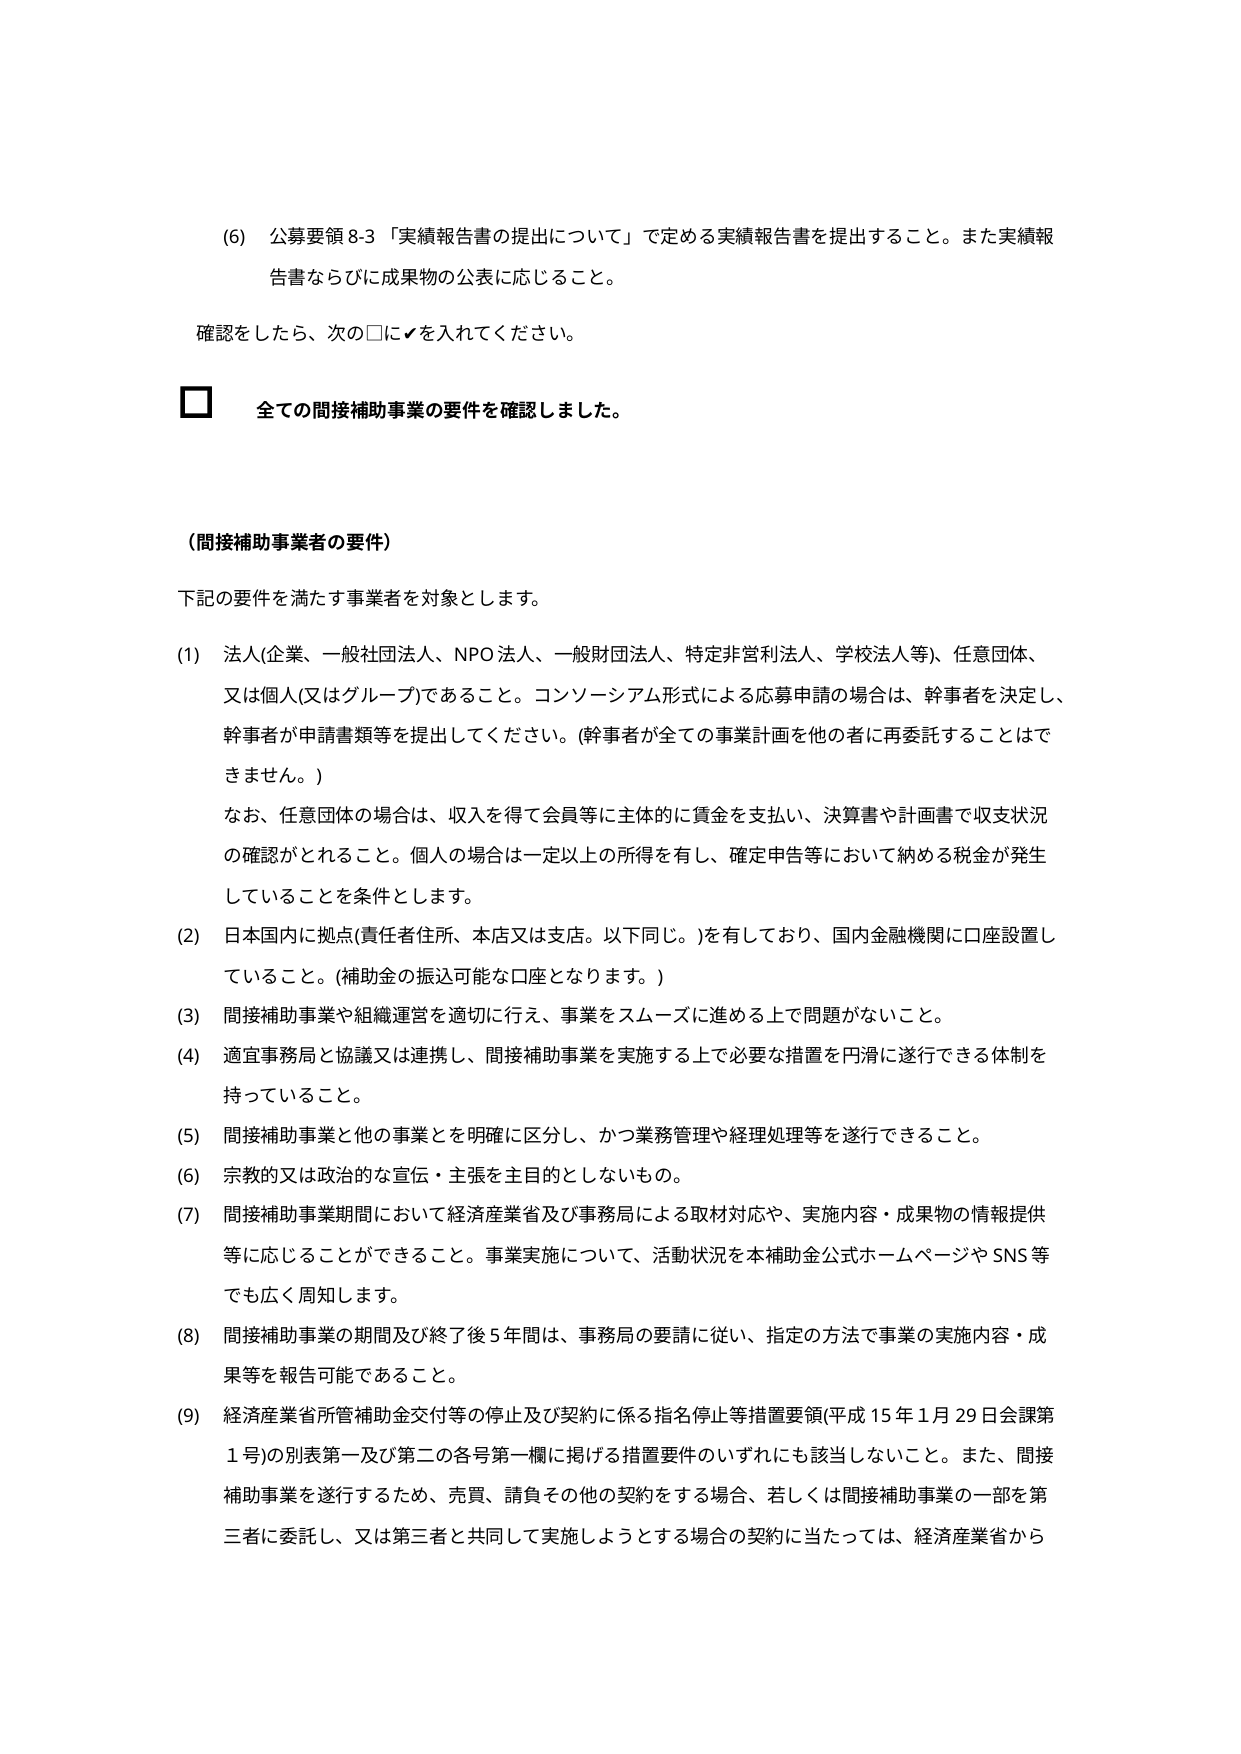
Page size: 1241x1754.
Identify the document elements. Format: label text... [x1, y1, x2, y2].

text 確認をしたら、次の□に✔️を入れてください。 [177, 313, 1063, 351]
list 間接補助事業期間において経済産業省及び事務局による取材対応や、実施内容・成果物の情報提供等に応じることができること。事業実施について、活動状況を本補助金公式ホームページやSNS等でも広く周知します。 [177, 1195, 1063, 1313]
list 間接補助事業の期間及び終了後5年間は、事務局の要請に従い、指定の方法で事業の実施内容・成果等を報告可能であること。 [177, 1315, 1063, 1393]
list 法人(企業、一般社団法人、NPO法人、一般財団法人、特定非営利法人、学校法人等)、任意団体、又は個人(又はグループ)であること。コンソーシアム形式による応募申請の場合は、幹事者を決定し、幹事者が申請書類等を提出してください。(幹事者が全ての事業計画を他の者に再委託することはできません。) [177, 635, 1063, 793]
text （間接補助事業者の要件） [177, 522, 1063, 560]
list 間接補助事業や組織運営を適切に行え、事業をスムーズに進める上で問題がないこと。 [177, 996, 1063, 1033]
list 公募要領8-3 「実績報告書の提出について」で定める実績報告書を提出すること。また実績報告書ならびに成果物の公表に応じること。 [223, 217, 1063, 295]
text 下記の要件を満たす事業者を対象とします。 [177, 578, 1063, 616]
list 宗教的又は政治的な宣伝・主張を主目的としないもの。 [177, 1155, 1063, 1193]
list 適宜事務局と協議又は連携し、間接補助事業を実施する上で必要な措置を円滑に遂行できる体制を持っていること。 [177, 1036, 1063, 1113]
list 間接補助事業と他の事業とを明確に区分し、かつ業務管理や経理処理等を遂行できること。 [177, 1116, 1063, 1153]
text 全ての間接補助事業の要件を確認しました。 [177, 370, 1063, 445]
list なお、任意団体の場合は、収入を得て会員等に主体的に賃金を支払い、決算書や計画書で収支状況の確認がとれること。個人の場合は一定以上の所得を有し、確定申告等において納める税金が発生していることを条件とします。 [223, 796, 1063, 914]
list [177, 1395, 1063, 1554]
list 日本国内に拠点(責任者住所、本店又は支店。以下同じ。)を有しており、国内金融機関に口座設置していること。(補助金の振込可能な口座となります。) [177, 916, 1063, 994]
